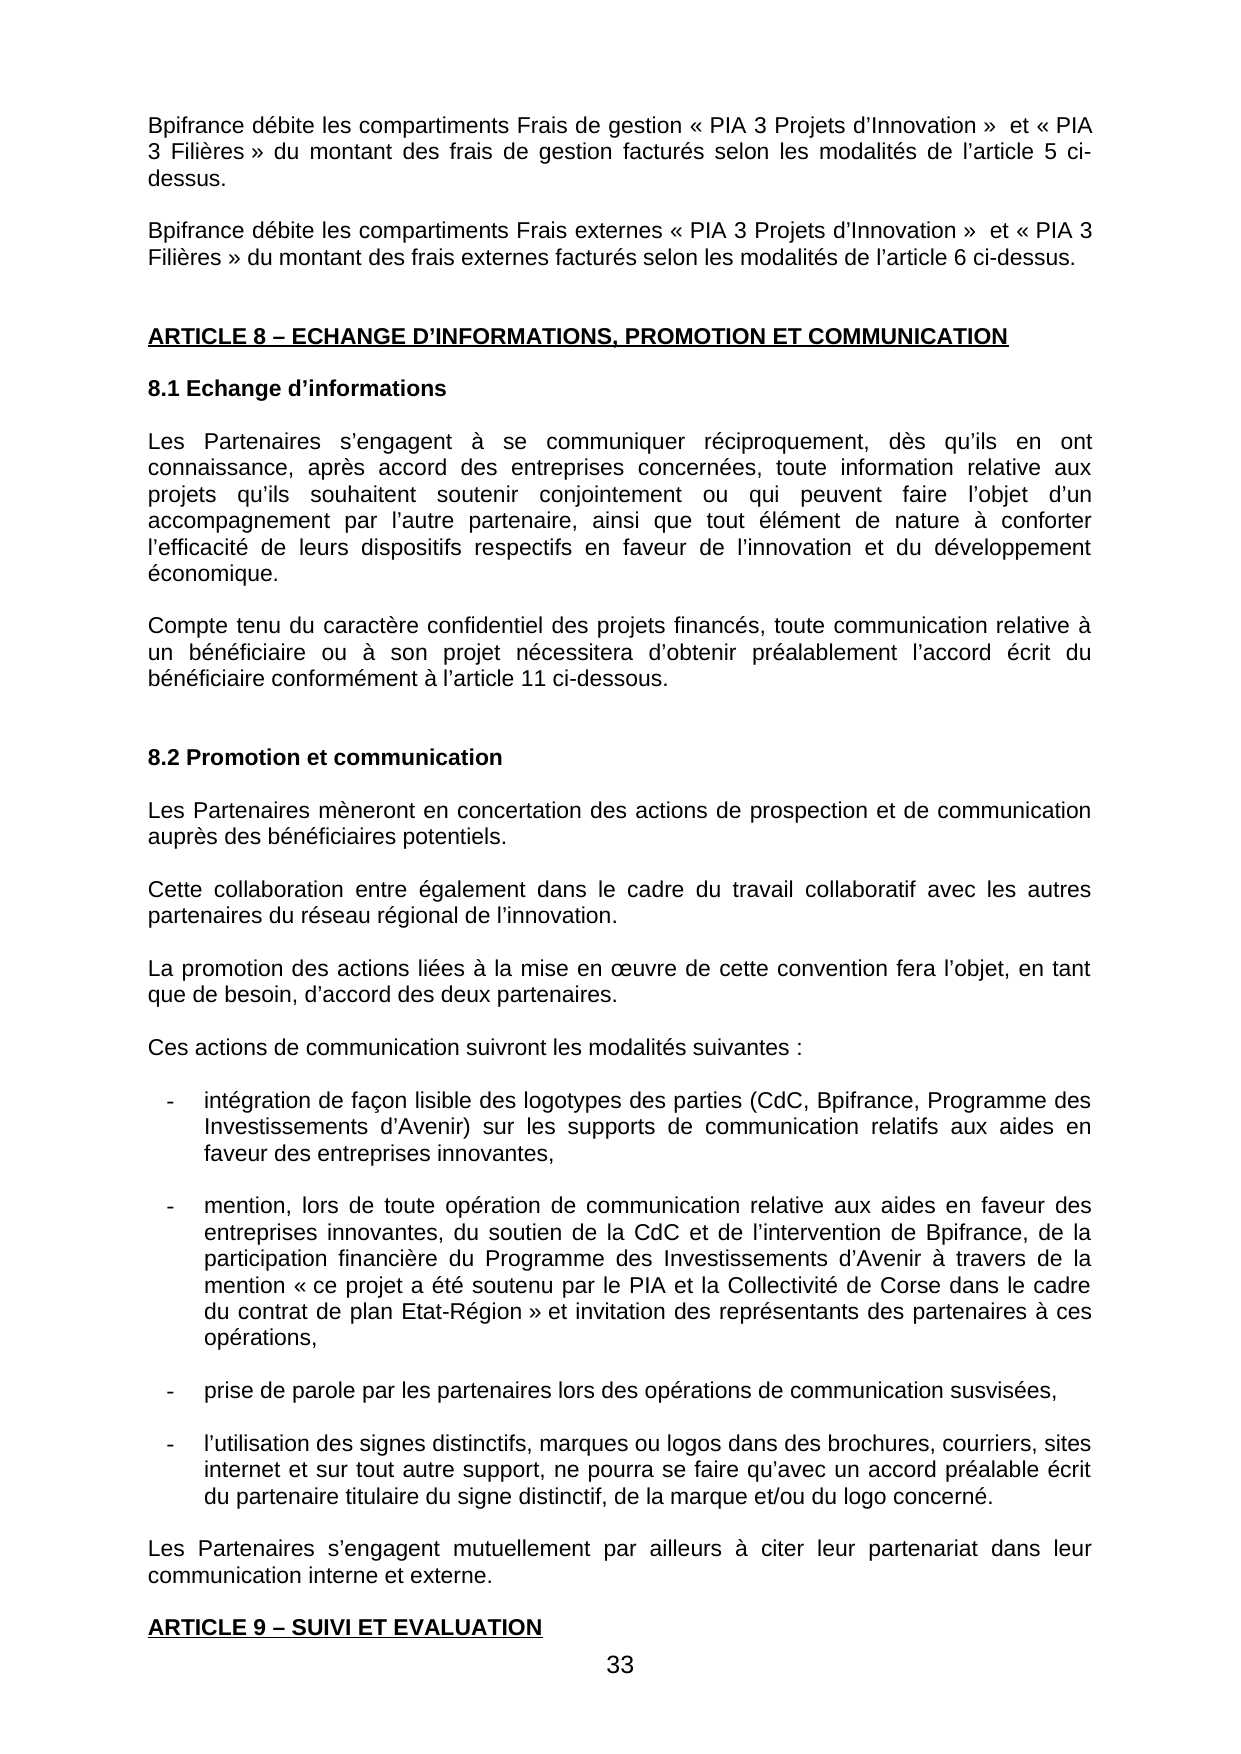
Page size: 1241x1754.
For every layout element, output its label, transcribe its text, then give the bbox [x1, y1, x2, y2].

text Cette collaboration entre également dans le cadre du travail collaboratif avec les autres partenaires du réseau régional de l’innovation. [148, 876, 1092, 929]
text Les Partenaires mèneront en concertation des actions de prospection et de communication auprès des bénéficiaires potentiels. [148, 797, 1092, 850]
text Les Partenaires s’engagent mutuellement par ailleurs à citer leur partenariat dans leur communication interne et externe. [148, 1535, 1092, 1588]
text ARTICLE 8 – ECHANGE D’INFORMATIONS, PROMOTION ET COMMUNICATION [148, 323, 1092, 349]
text ARTICLE 9 – SUIVI ET EVALUATION [148, 1614, 1092, 1641]
text 8.2 Promotion et communication [148, 744, 1092, 771]
list l’utilisation des signes distinctifs, marques ou logos dans des brochures, courriers, sites internet et sur tout autre support, ne pourra se faire qu’avec un accord préalable écrit du partenaire titulaire du signe distinctif, de la marque et/ou du logo concerné. [166, 1430, 1092, 1509]
text 8.1 Echange d’informations [148, 375, 1092, 402]
list prise de parole par les partenaires lors des opérations de communication susvisées, [166, 1377, 1092, 1403]
text Les Partenaires s’engagent à se communiquer réciproquement, dès qu’ils en ont connaissance, après accord des entreprises concernées, toute information relative aux projets qu’ils souhaitent soutenir conjointement ou qui peuvent faire l’objet d’un accompagnement par l’autre partenaire, ainsi que tout élément de nature à conforter l’efficacité de leurs dispositifs respectifs en faveur de l’innovation et du développement économique. [148, 428, 1092, 586]
text Ces actions de communication suivront les modalités suivantes : [148, 1034, 1092, 1061]
text Compte tenu du caractère confidentiel des projets financés, toute communication relative à un bénéficiaire ou à son projet nécessitera d’obtenir préalablement l’accord écrit du bénéficiaire conformément à l’article 11 ci-dessous. [148, 612, 1092, 692]
text La promotion des actions liées à la mise en œuvre de cette convention fera l’objet, en tant que de besoin, d’accord des deux partenaires. [148, 955, 1092, 1008]
text Bpifrance débite les compartiments Frais de gestion « PIA 3 Projets d’Innovation » et « PIA 3 Filières » du montant des frais de gestion facturés selon les modalités de l’article 5 ci-dessus. [148, 112, 1092, 191]
list intégration de façon lisible des logotypes des parties (CdC, Bpifrance, Programme des Investissements d’Avenir) sur les supports de communication relatifs aux aides en faveur des entreprises innovantes, [166, 1087, 1092, 1166]
list mention, lors de toute opération de communication relative aux aides en faveur des entreprises innovantes, du soutien de la CdC et de l’intervention de Bpifrance, de la participation financière du Programme des Investissements d’Avenir à travers de la mention « ce projet a été soutenu par le PIA et la Collectivité de Corse dans le cadre du contrat de plan Etat-Région » et invitation des représentants des partenaires à ces opérations, [166, 1192, 1092, 1351]
text Bpifrance débite les compartiments Frais externes « PIA 3 Projets d’Innovation » et « PIA 3 Filières » du montant des frais externes facturés selon les modalités de l’article 6 ci-dessus. [148, 217, 1092, 270]
